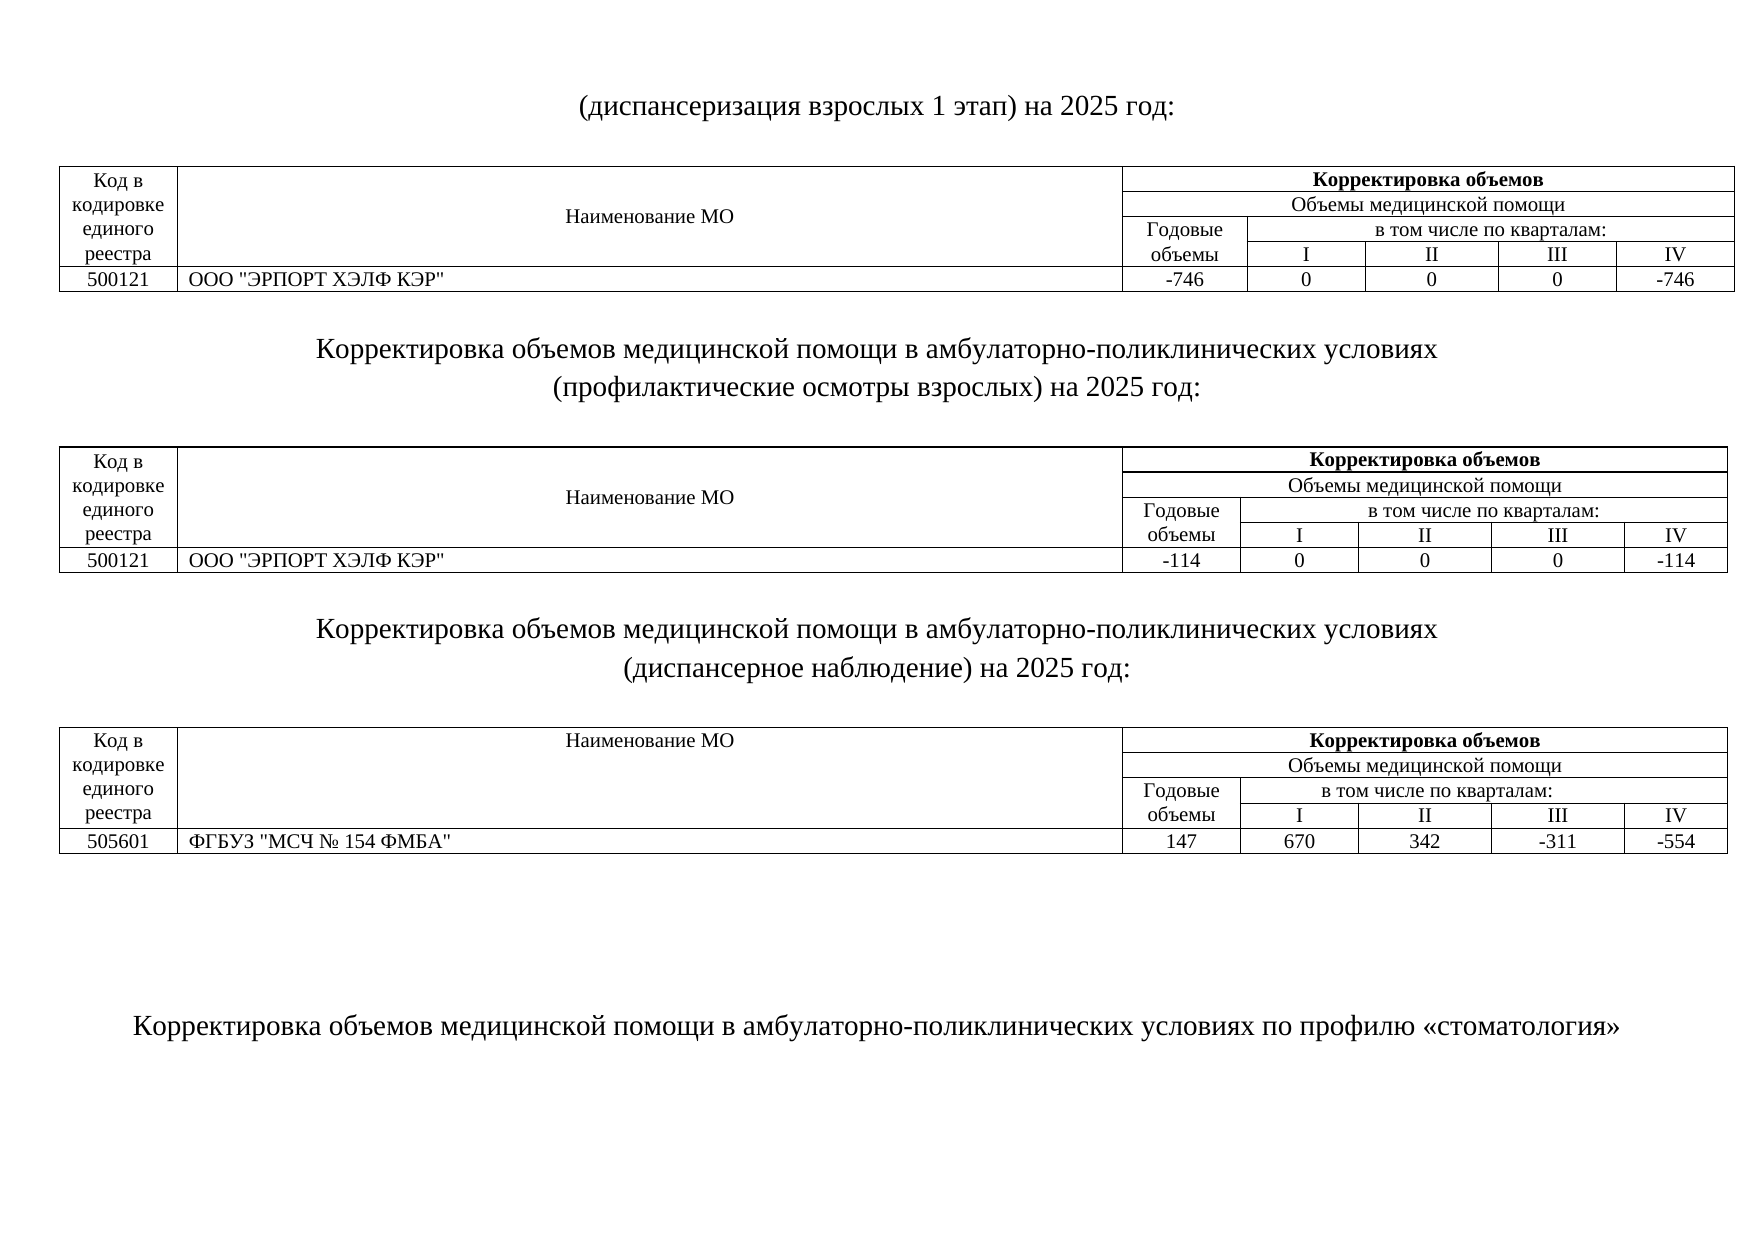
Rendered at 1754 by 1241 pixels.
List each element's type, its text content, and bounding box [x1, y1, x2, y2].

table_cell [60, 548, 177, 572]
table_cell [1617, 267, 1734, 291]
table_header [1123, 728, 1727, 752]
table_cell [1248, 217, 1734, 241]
text (профилактические осмотры взрослых) на 2025 год: [118, 369, 1636, 403]
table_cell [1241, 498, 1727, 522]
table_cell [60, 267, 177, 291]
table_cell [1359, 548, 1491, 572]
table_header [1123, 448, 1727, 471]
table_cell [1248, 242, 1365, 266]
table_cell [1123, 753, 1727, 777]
text (диспансеризация взрослых 1 этап) на 2025 год: [118, 88, 1636, 122]
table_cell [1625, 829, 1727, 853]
text Корректировка объемов медицинской помощи в амбулаторно-поликлинических условиях по профилю «стоматология» [118, 1008, 1636, 1041]
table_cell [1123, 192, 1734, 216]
text Корректировка объемов медицинской помощи в амбулаторно-поликлинических условиях [118, 611, 1636, 645]
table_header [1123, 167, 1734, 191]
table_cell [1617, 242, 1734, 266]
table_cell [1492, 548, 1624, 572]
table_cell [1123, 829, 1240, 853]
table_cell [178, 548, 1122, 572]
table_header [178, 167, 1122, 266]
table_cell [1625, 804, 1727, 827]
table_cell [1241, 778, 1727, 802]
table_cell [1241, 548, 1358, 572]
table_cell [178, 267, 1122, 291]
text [118, 331, 1636, 364]
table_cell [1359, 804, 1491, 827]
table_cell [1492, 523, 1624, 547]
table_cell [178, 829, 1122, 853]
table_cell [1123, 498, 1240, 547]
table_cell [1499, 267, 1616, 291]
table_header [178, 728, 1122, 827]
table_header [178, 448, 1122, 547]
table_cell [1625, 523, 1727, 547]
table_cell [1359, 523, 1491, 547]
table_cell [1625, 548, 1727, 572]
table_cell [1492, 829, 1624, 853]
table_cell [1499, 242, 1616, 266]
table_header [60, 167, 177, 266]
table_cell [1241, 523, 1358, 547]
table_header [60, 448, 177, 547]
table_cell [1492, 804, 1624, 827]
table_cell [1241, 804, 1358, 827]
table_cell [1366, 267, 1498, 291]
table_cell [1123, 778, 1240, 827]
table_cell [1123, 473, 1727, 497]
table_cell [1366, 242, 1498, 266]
text (диспансерное наблюдение) на 2025 год: [118, 650, 1636, 683]
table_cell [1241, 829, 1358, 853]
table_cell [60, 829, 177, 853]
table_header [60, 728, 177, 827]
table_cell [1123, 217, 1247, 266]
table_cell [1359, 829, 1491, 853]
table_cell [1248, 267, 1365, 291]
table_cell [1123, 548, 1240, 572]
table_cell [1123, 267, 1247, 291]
